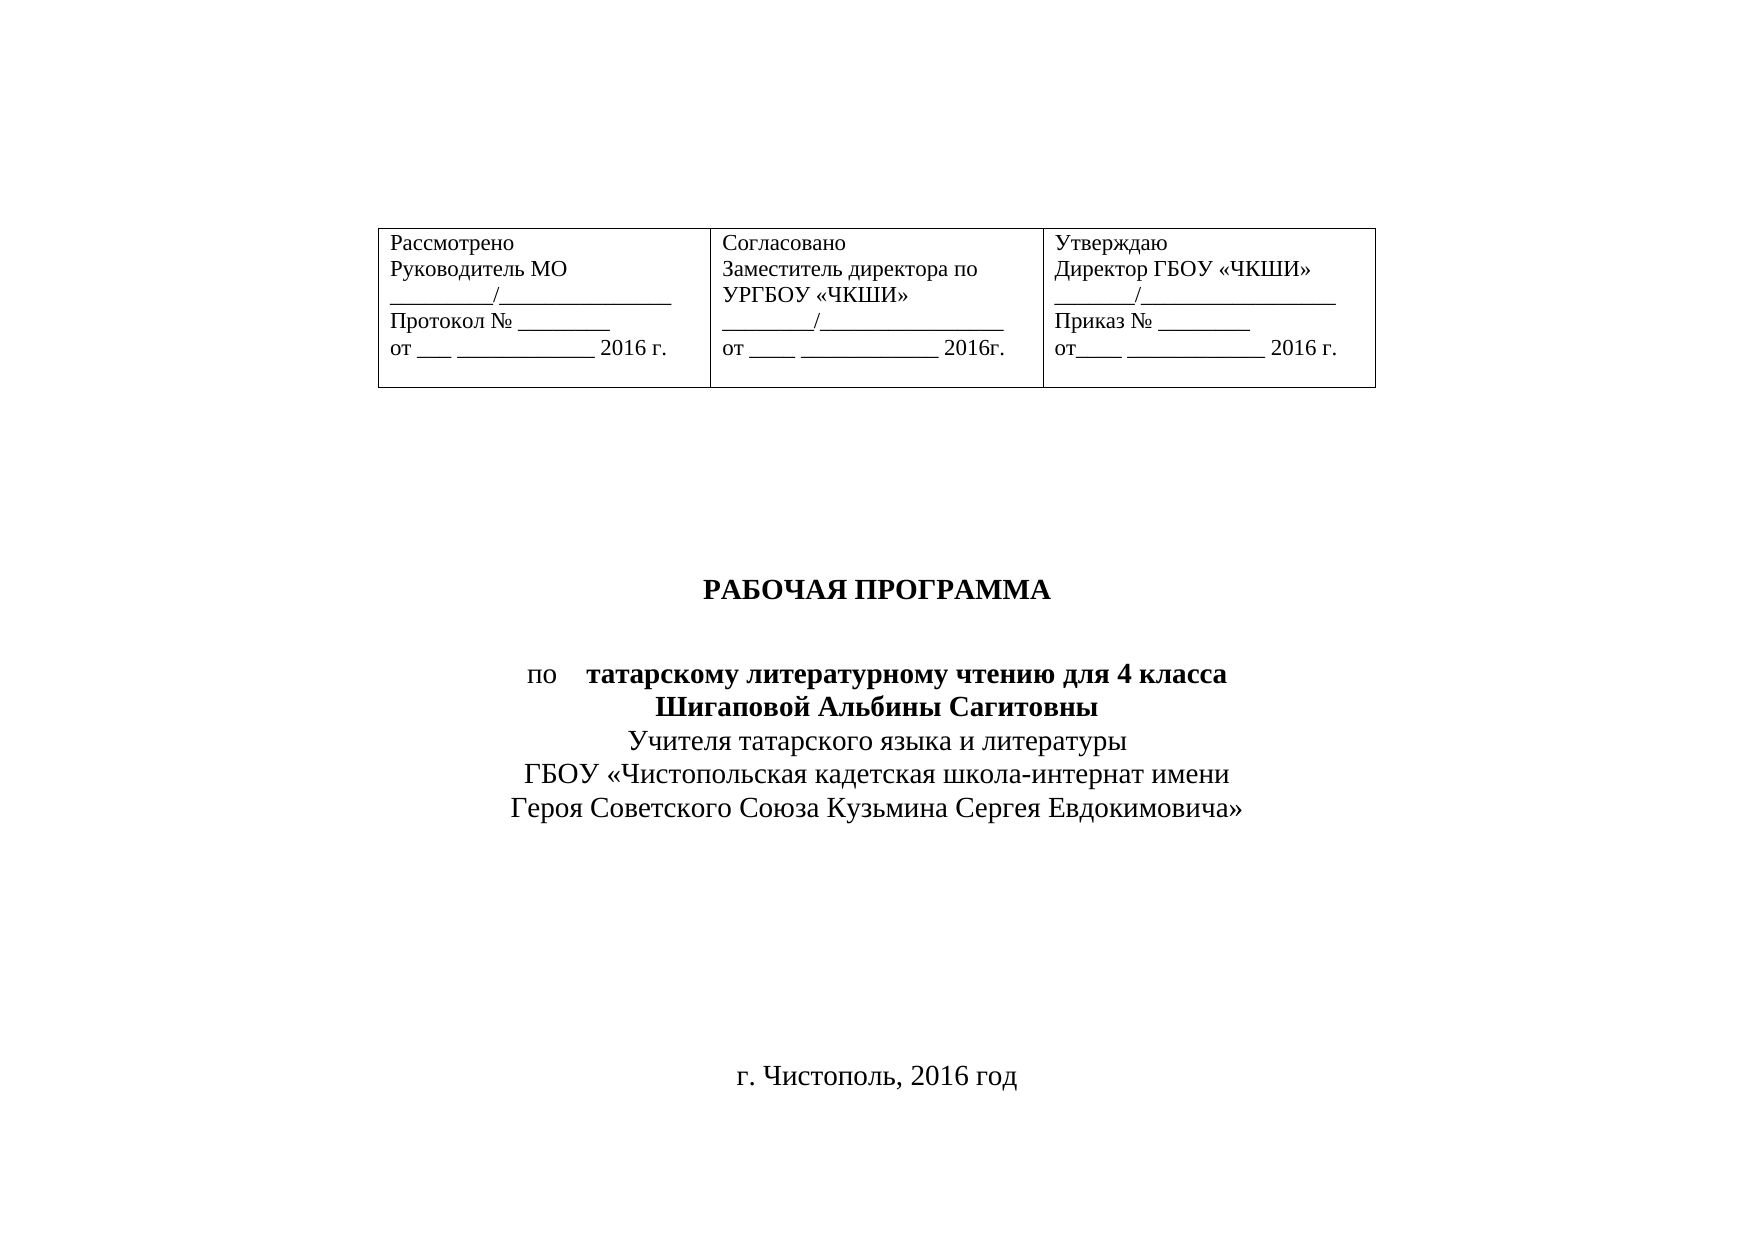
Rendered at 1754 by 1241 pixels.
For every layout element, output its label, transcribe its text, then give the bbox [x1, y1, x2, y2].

text Учителя татарского языка и литературы [118, 723, 1636, 757]
text РАБОЧАЯ ПРОГРАММА [118, 572, 1636, 606]
text г. Чистополь, 2016 год [118, 1058, 1636, 1092]
table_header Рассмотрено Руководитель МО _________/_______________ Протокол № ________ от ___ ____________ 2016 г. [379, 229, 710, 387]
table_header Согласовано Заместитель директора по УРГБОУ «ЧКШИ» ________/________________ от ____ ____________ 2016г. [711, 229, 1043, 387]
text по татарскому литературному чтению для 4 класса [118, 656, 1636, 689]
text Шигаповой Альбины Сагитовны [118, 689, 1636, 723]
table_header Утверждаю Директор ГБОУ «ЧКШИ» _______/_________________ Приказ № ________ от____ ____________ 2016 г. [1044, 229, 1375, 387]
text ГБОУ «Чистопольская кадетская школа-интернат имени [118, 757, 1636, 790]
text Героя Советского Союза Кузьмина Сергея Евдокимовича» [118, 790, 1636, 824]
